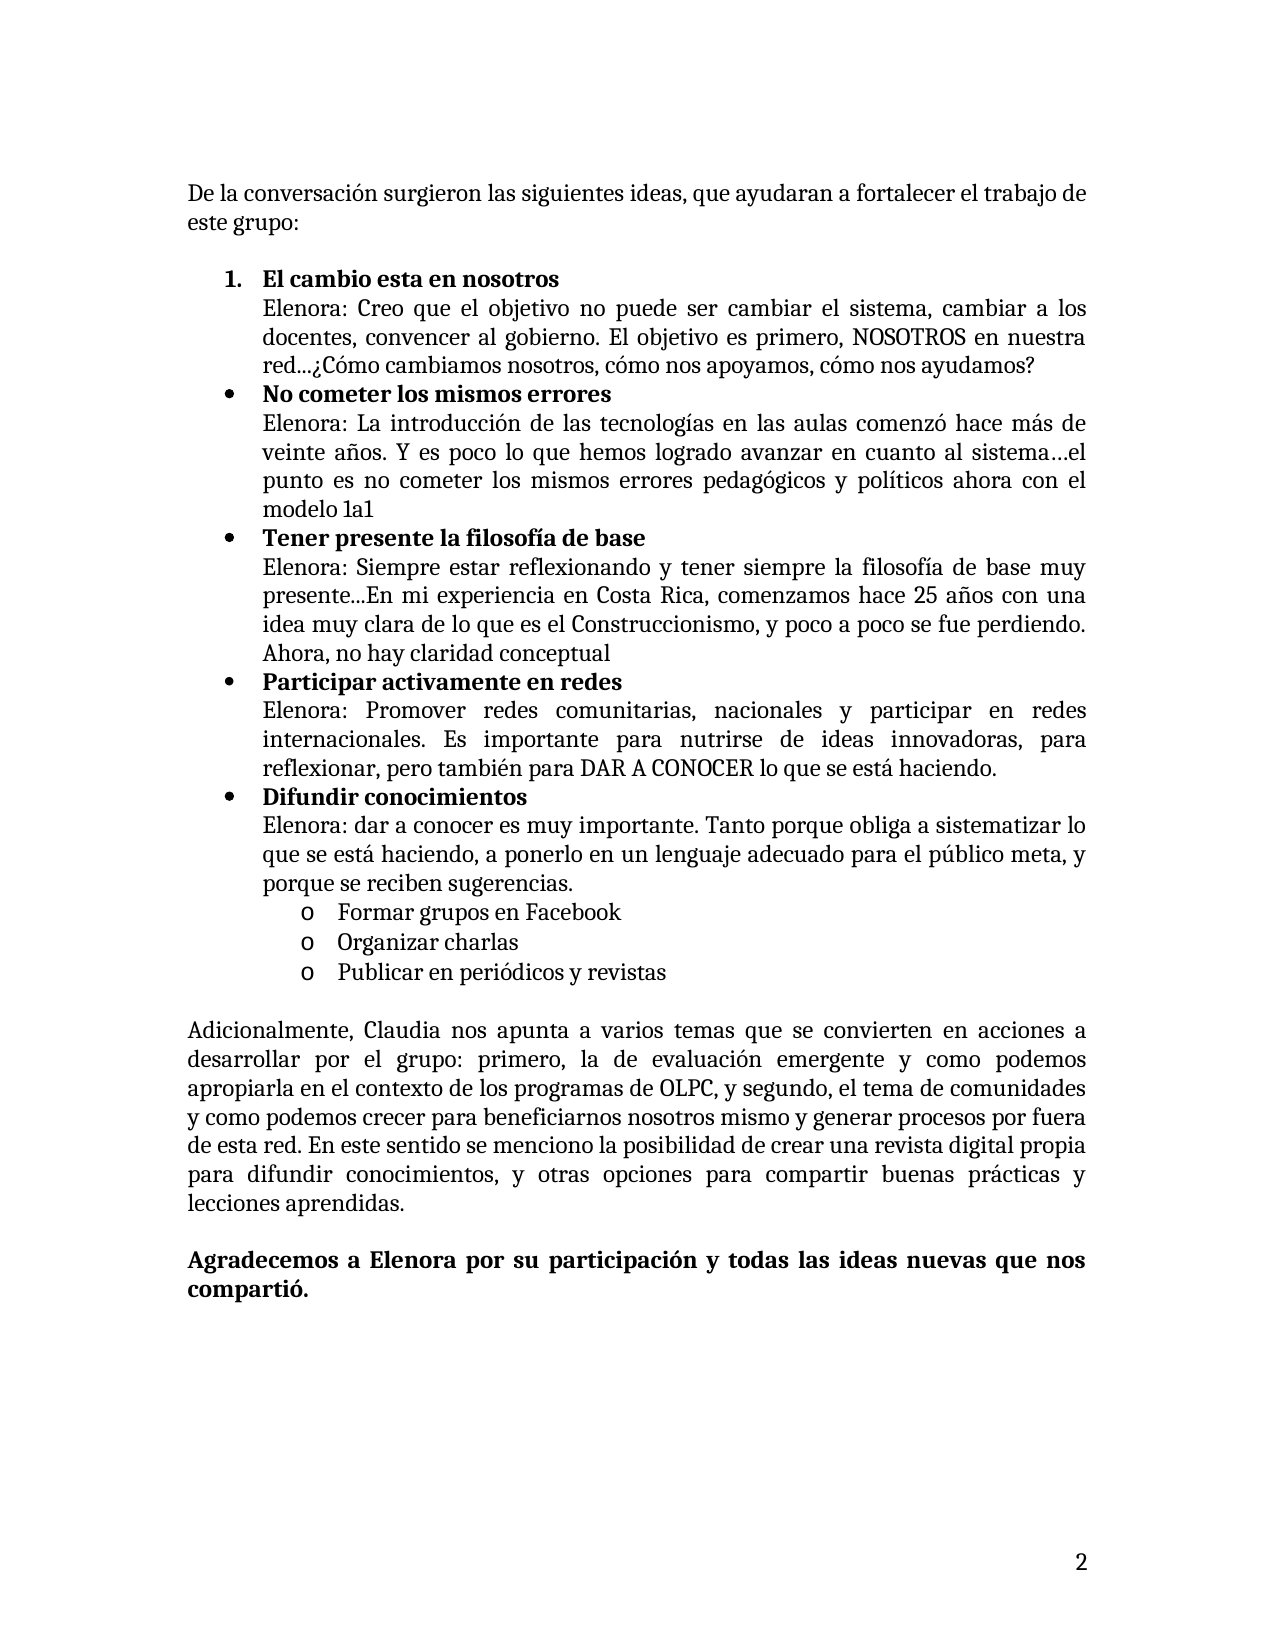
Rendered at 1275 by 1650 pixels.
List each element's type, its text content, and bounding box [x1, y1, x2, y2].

list No cometer los mismos errores [225, 380, 1087, 409]
list El cambio esta en nosotros [225, 265, 1087, 294]
list Publicar en periódicos y revistas [300, 957, 1087, 987]
text De la conversación surgieron las siguientes ideas, que ayudaran a fortalecer el trabajo de este grupo: [187, 179, 1087, 236]
list Difundir conocimientos [225, 782, 1087, 811]
text Elenora: Promover redes comunitarias, nacionales y participar en redes internacionales. Es importante para nutrirse de ideas innovadoras, para reflexionar, pero también para DAR A CONOCER lo que se está haciendo. [262, 696, 1087, 782]
text Elenora: Creo que el objetivo no puede ser cambiar el sistema, cambiar a los docentes, convencer al gobierno. El objetivo es primero, NOSOTROS en nuestra red...¿Cómo cambiamos nosotros, cómo nos apoyamos, cómo nos ayudamos? [262, 294, 1087, 380]
list Participar activamente en redes [225, 667, 1087, 696]
text Adicionalmente, Claudia nos apunta a varios temas que se convierten en acciones a desarrollar por el grupo: primero, la de evaluación emergente y como podemos apropiarla en el contexto de los programas de OLPC, y segundo, el tema de comunidades y como podemos crecer para beneficiarnos nosotros mismo y generar procesos por fuera de esta red. En este sentido se menciono la posibilidad de crear una revista digital propia para difundir conocimientos, y otras opciones para compartir buenas prácticas y lecciones aprendidas. [187, 1016, 1087, 1217]
list Elenora: La introducción de las tecnologías en las aulas comenzó hace más de veinte años. Y es poco lo que hemos logrado avanzar en cuanto al sistema…el punto es no cometer los mismos errores pedagógicos y políticos ahora con el modelo 1a1 [262, 409, 1087, 524]
text Agradecemos a Elenora por su participación y todas las ideas nuevas que nos compartió. [187, 1246, 1087, 1304]
list Elenora: dar a conocer es muy importante. Tanto porque obliga a sistematizar lo que se está haciendo, a ponerlo en un lenguaje adecuado para el público meta, y porque se reciben sugerencias. [262, 811, 1087, 897]
list Tener presente la filosofía de base [225, 524, 1087, 552]
list Formar grupos en Facebook [300, 897, 1087, 927]
list Organizar charlas [300, 927, 1087, 957]
list Elenora: Siempre estar reflexionando y tener siempre la filosofía de base muy presente...En mi experiencia en Costa Rica, comenzamos hace 25 años con una idea muy clara de lo que es el Construccionismo, y poco a poco se fue perdiendo. Ahora, no hay claridad conceptual [262, 552, 1087, 667]
